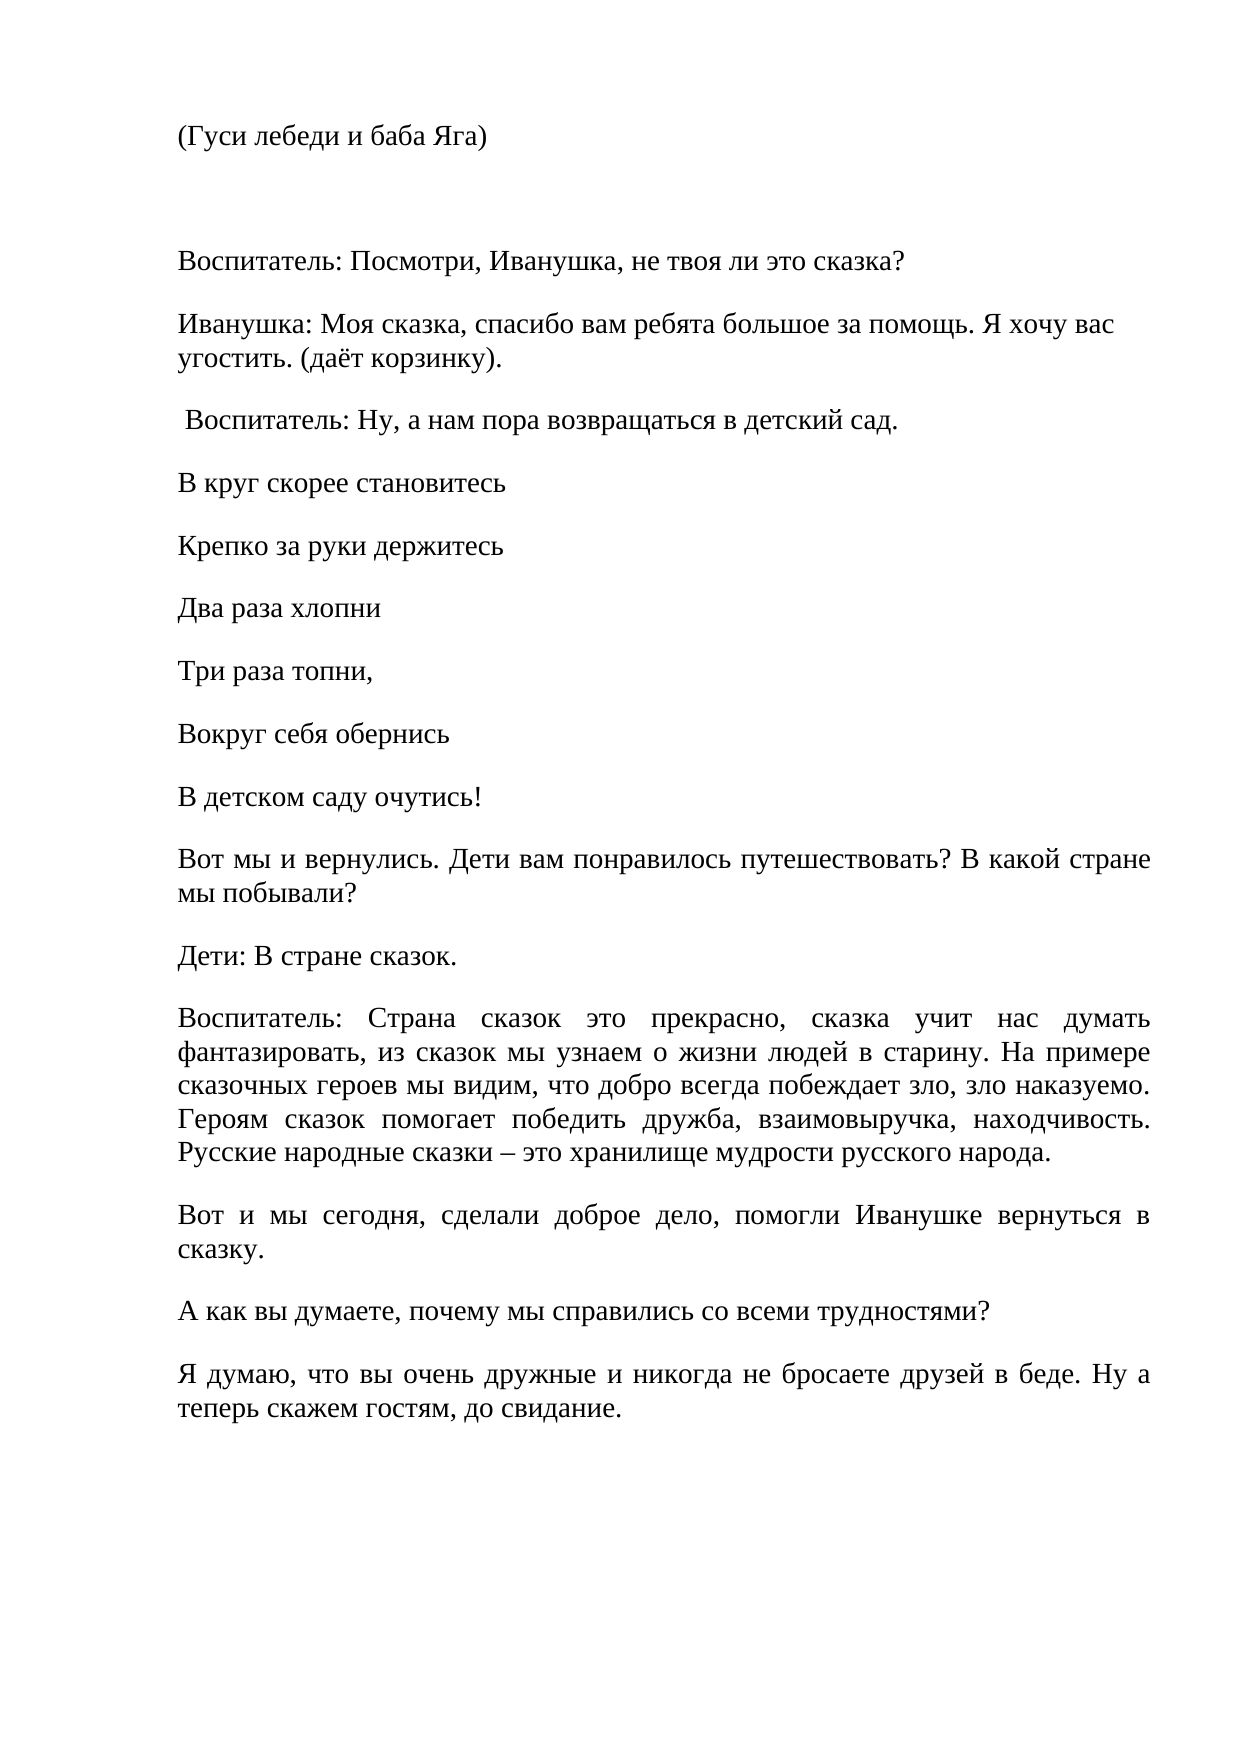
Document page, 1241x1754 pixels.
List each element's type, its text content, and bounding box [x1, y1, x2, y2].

text Вот и мы сегодня, сделали доброе дело, помогли Иванушке вернуться в сказку. [177, 1197, 1152, 1264]
text Дети: В стране сказок. [177, 938, 1152, 971]
text В круг скорее становитесь [177, 465, 1152, 499]
text (Гуси лебеди и баба Яга) [177, 118, 1152, 152]
text Воспитатель: Ну, а нам пора возвращаться в детский сад. [177, 402, 1152, 436]
text Вот мы и вернулись. Дети вам понравилось путешествовать? В какой стране мы побывали? [177, 841, 1152, 908]
text Иванушка: Моя сказка, спасибо вам ребята большое за помощь. Я хочу вас угостить. (даёт корзинку). [177, 306, 1152, 373]
text Я думаю, что вы очень дружные и никогда не бросаете друзей в беде. Ну а теперь скажем гостям, до свидание. [177, 1356, 1152, 1423]
text В детском саду очутись! [177, 779, 1152, 812]
text Вокруг себя обернись [177, 716, 1152, 749]
text Воспитатель: Страна сказок это прекрасно, сказка учит нас думать фантазировать, из сказок мы узнаем о жизни людей в старину. На примере сказочных героев мы видим, что добро всегда побеждает зло, зло наказуемо. Героям сказок помогает победить дружба, взаимовыручка, находчивость. Русские народные сказки – это хранилище мудрости русского народа. [177, 1000, 1152, 1168]
text Три раза топни, [177, 653, 1152, 687]
text Крепко за руки держитесь [177, 528, 1152, 561]
text А как вы думаете, почему мы справились со всеми трудностями? [177, 1293, 1152, 1327]
text Два раза хлопни [177, 591, 1152, 624]
text Воспитатель: Посмотри, Иванушка, не твоя ли это сказка? [177, 243, 1152, 277]
